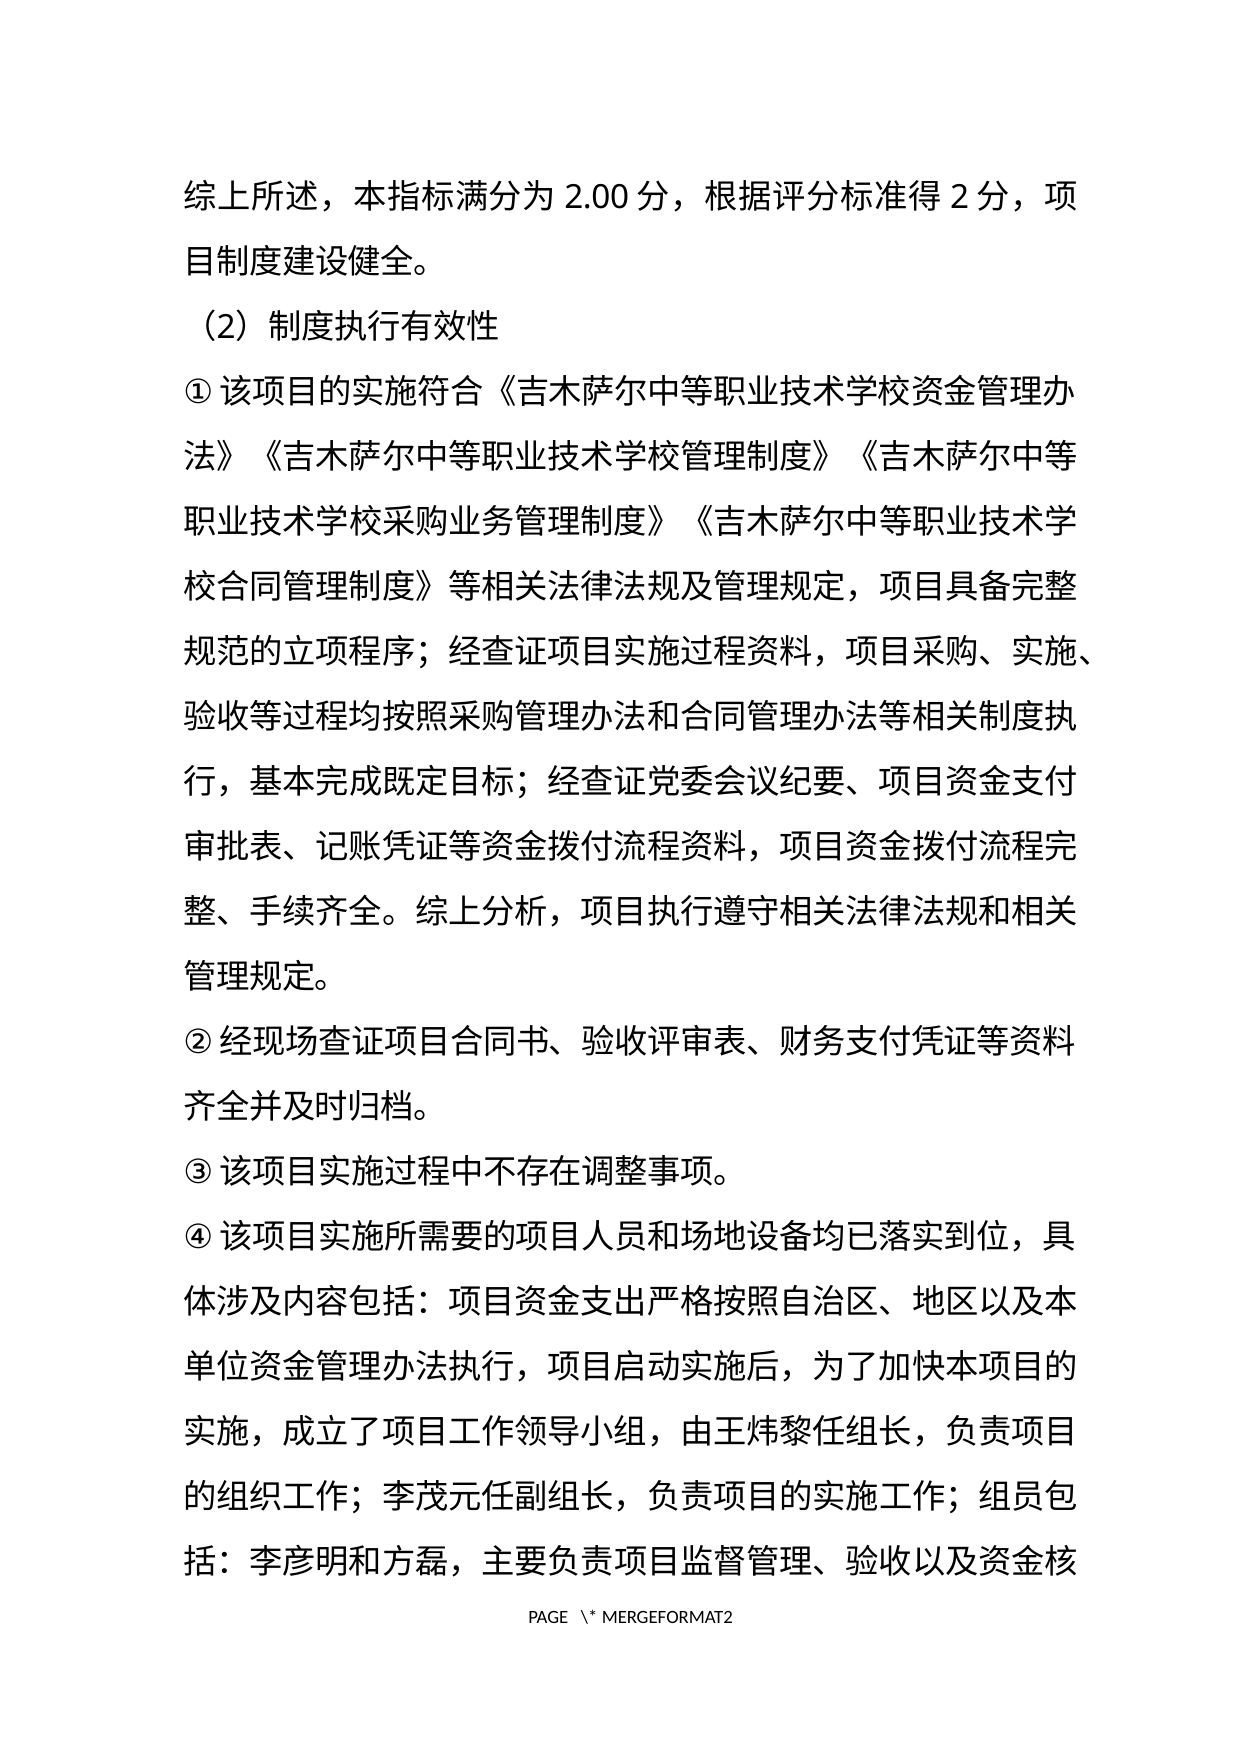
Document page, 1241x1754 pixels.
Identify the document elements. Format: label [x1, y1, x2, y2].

text [183, 162, 1078, 1592]
